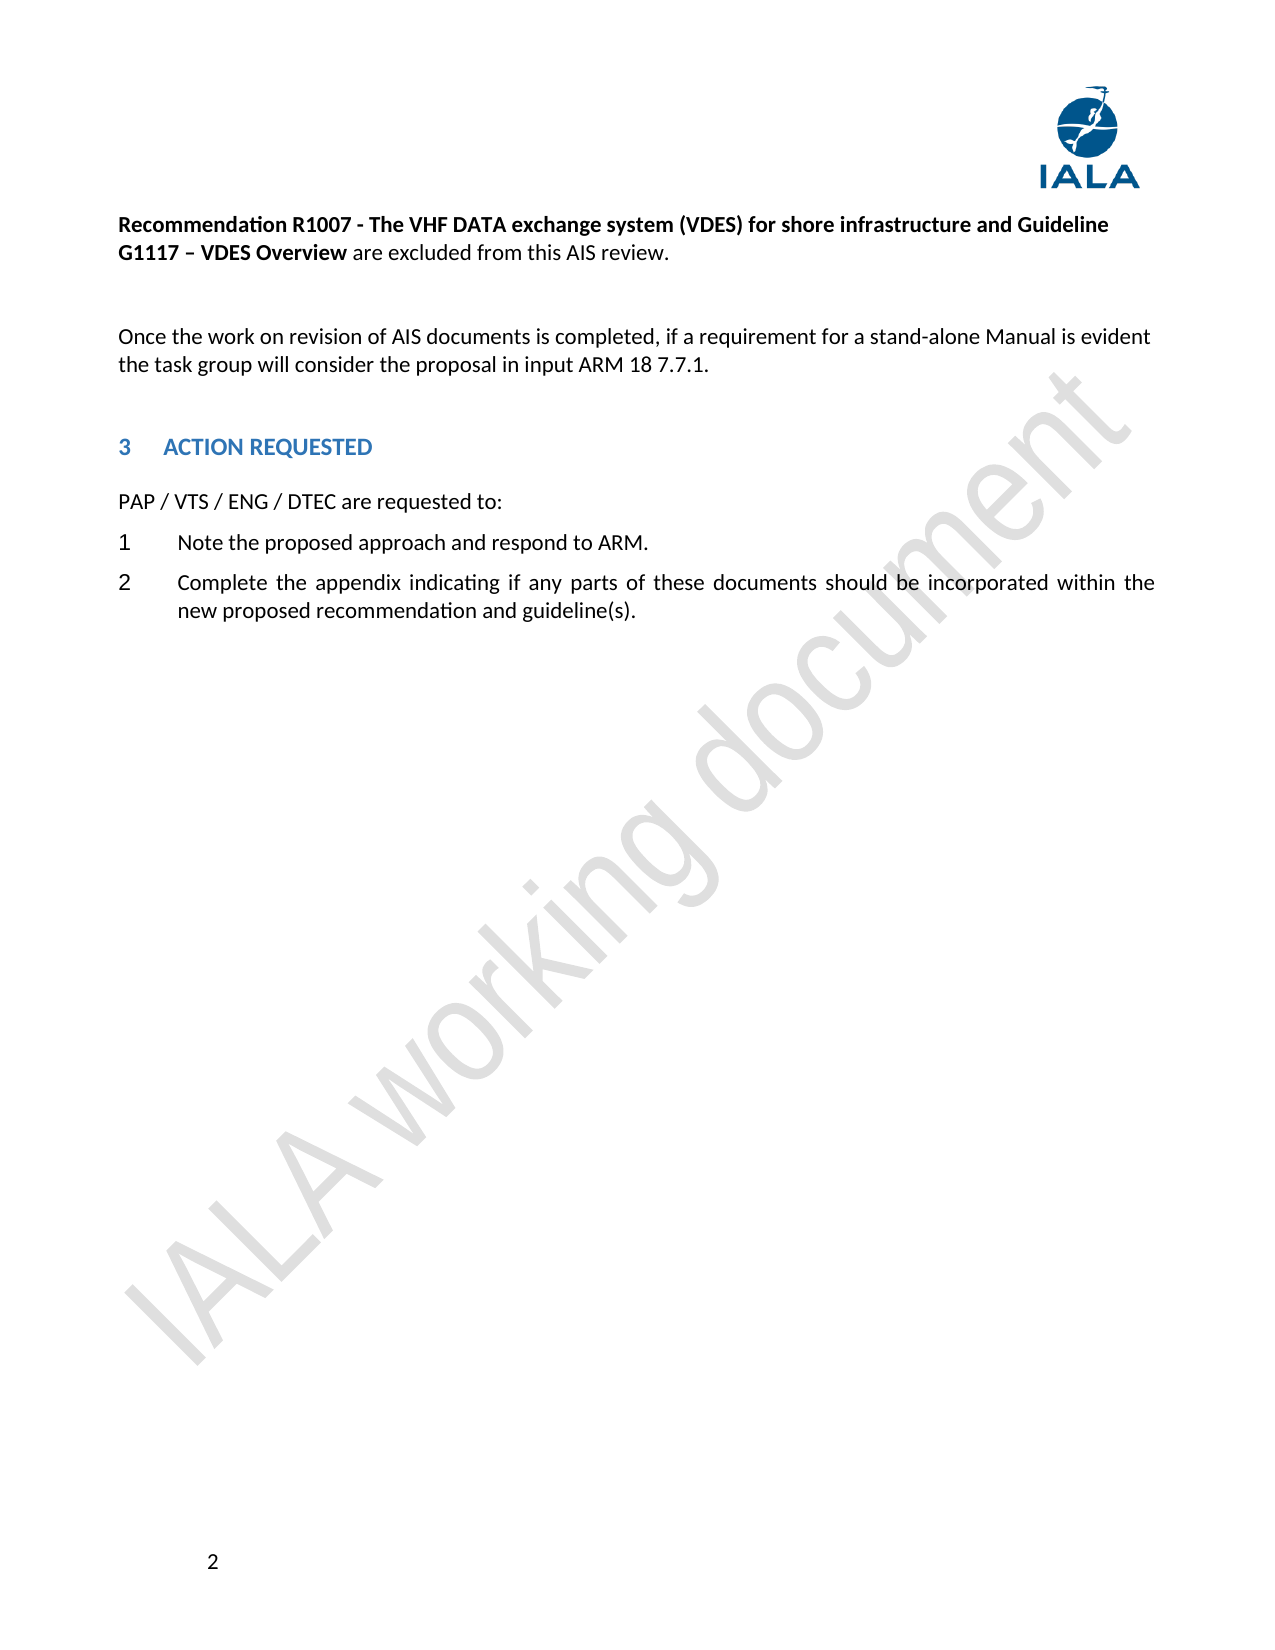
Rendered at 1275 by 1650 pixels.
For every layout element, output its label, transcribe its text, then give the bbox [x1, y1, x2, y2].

list Note the proposed approach and respond to ARM. [118, 528, 1157, 556]
picture [1017, 75, 1157, 211]
text Recommendation R1007 - The VHF DATA exchange system (VDES) for shore infrastructure and Guideline G1117 – VDES Overview are excluded from this AIS review. [118, 210, 1157, 266]
text PAP / VTS / ENG / DTEC are requested to: [118, 487, 1157, 515]
list Complete the appendix indicating if any parts of these documents should be incorporated within the new proposed recommendation and guideline(s). [118, 568, 1157, 624]
text Once the work on revision of AIS documents is completed, if a requirement for a stand-alone Manual is evident the task group will consider the proposal in input ARM 18 7.7.1. [118, 322, 1157, 378]
subtitle ACTION REQUESTED [118, 432, 1157, 462]
